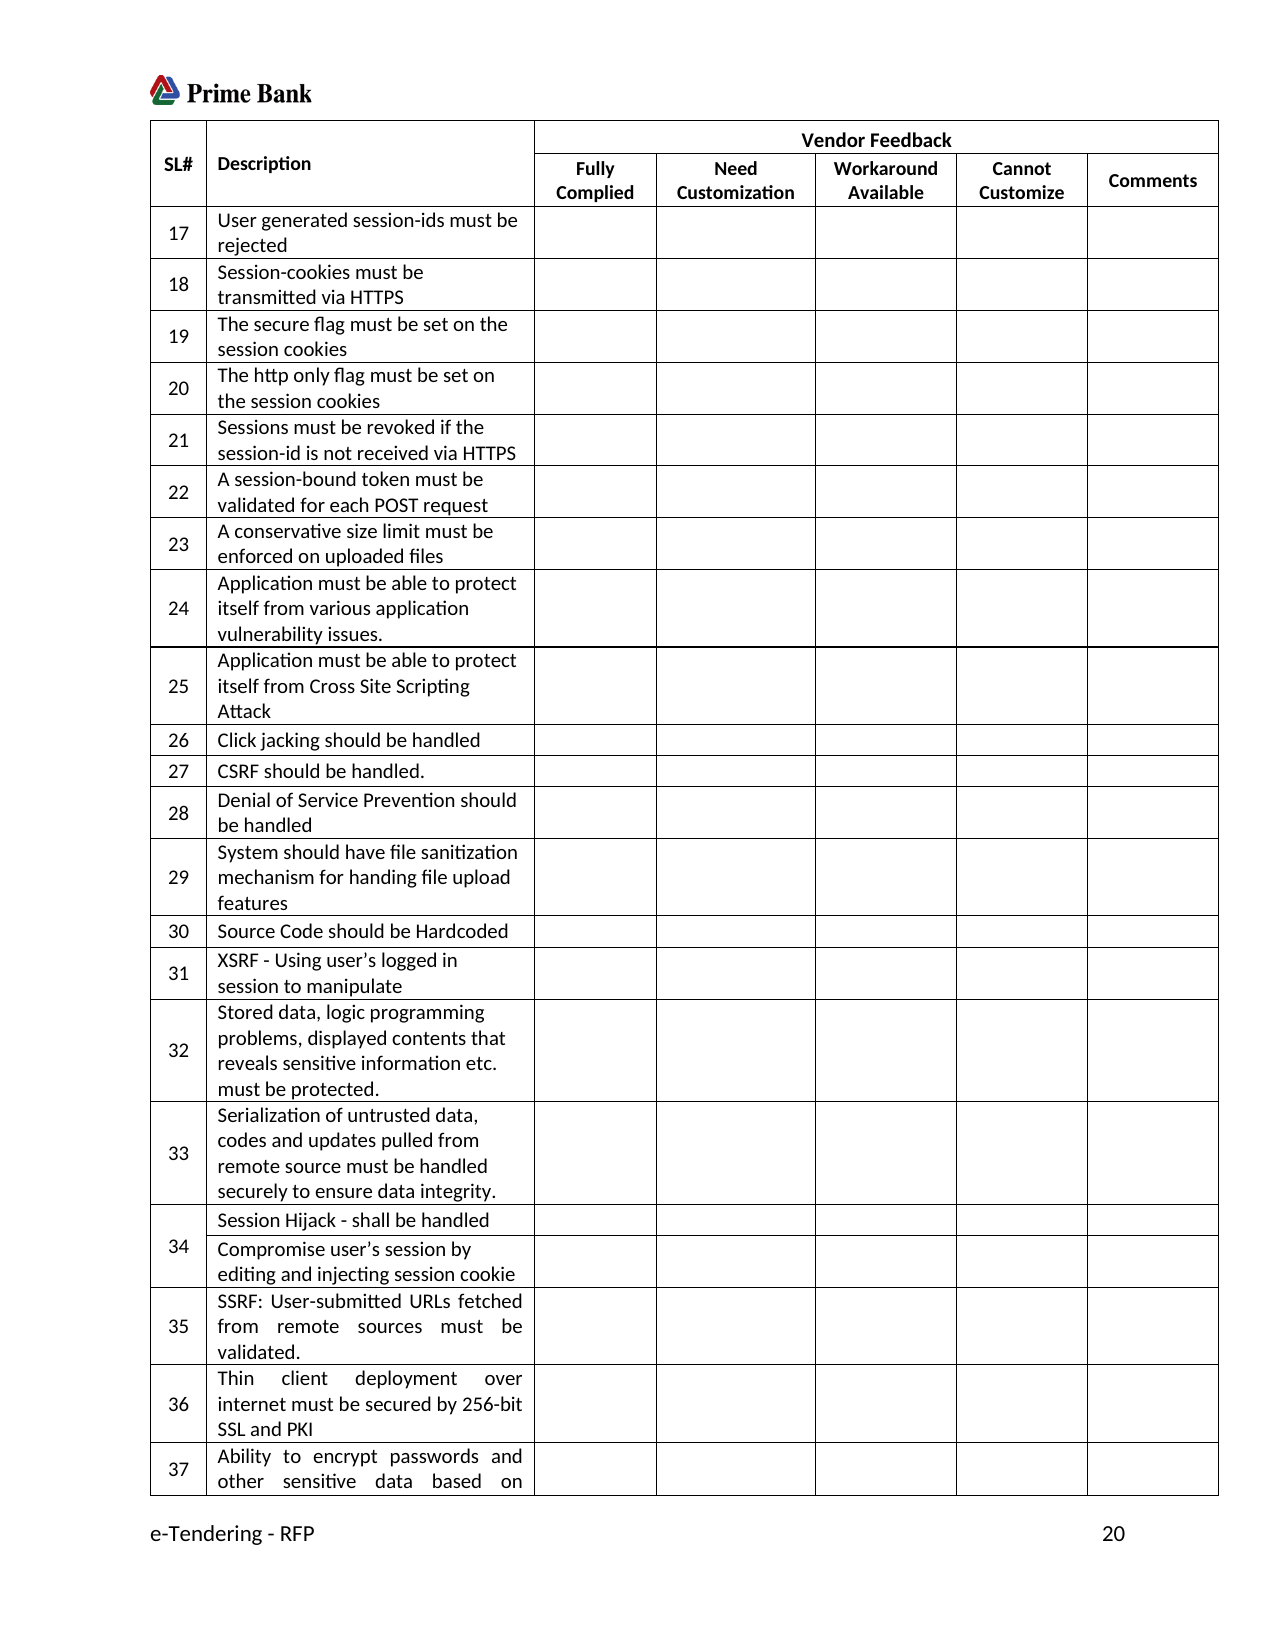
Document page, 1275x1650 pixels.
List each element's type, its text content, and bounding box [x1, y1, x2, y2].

table_cell Sessions must be revoked if the session-id is not received via HTTPS [207, 415, 534, 465]
table_cell [535, 415, 656, 465]
table_cell [1088, 1288, 1218, 1364]
table_cell [957, 1288, 1087, 1364]
table_cell Stored data, logic programming problems, displayed contents that reveals sensitive information etc. must be protected. [207, 1000, 534, 1101]
table_cell [957, 570, 1087, 646]
table_cell [1088, 466, 1218, 517]
table_header Vendor Feedback [535, 121, 1218, 153]
table_cell Workaround Available [816, 154, 956, 206]
table_cell [535, 648, 656, 724]
table_cell [535, 518, 656, 569]
table_cell [535, 787, 656, 838]
table_cell [657, 1205, 815, 1235]
table_cell [657, 415, 815, 465]
table_cell [816, 1102, 956, 1204]
table_cell [535, 363, 656, 413]
table_cell Fully Complied [535, 154, 656, 206]
table_cell [816, 570, 956, 646]
table_cell Click jacking should be handled [207, 725, 534, 755]
table_cell Session-cookies must be transmitted via HTTPS [207, 259, 534, 310]
table_cell [816, 787, 956, 838]
table_cell System should have file sanitization mechanism for handing file upload features [207, 839, 534, 915]
table_cell XSRF - Using user’s logged in session to manipulate [207, 948, 534, 998]
table_cell [816, 518, 956, 569]
table_cell [816, 1236, 956, 1287]
table_cell [957, 415, 1087, 465]
table_cell 28 [151, 787, 206, 838]
table_cell [1088, 1102, 1218, 1204]
table_cell [657, 787, 815, 838]
table_cell [816, 311, 956, 362]
table_cell Source Code should be Hardcoded [207, 916, 534, 947]
table_cell Application must be able to protect itself from various application vulnerability issues. [207, 570, 534, 646]
table_cell [957, 725, 1087, 755]
table_cell [957, 1205, 1087, 1235]
table_cell [535, 570, 656, 646]
table_cell 21 [151, 415, 206, 465]
table_cell [957, 648, 1087, 724]
table_cell 30 [151, 916, 206, 947]
table_cell [816, 839, 956, 915]
table_cell [957, 756, 1087, 786]
table_cell [535, 1000, 656, 1101]
table_cell [535, 916, 656, 947]
table_cell [657, 1365, 815, 1442]
table_header Description [207, 121, 534, 206]
table_cell 31 [151, 948, 206, 998]
table_cell 25 [151, 648, 206, 724]
table_cell Thin client deployment over internet must be secured by 256-bit SSL and PKI [207, 1365, 534, 1442]
table_cell 20 [151, 363, 206, 413]
table_cell [657, 1288, 815, 1364]
table_cell [816, 363, 956, 413]
table_cell [1088, 415, 1218, 465]
table_cell 32 [151, 1000, 206, 1101]
table_cell [816, 1000, 956, 1101]
table_cell [657, 948, 815, 998]
table_cell [535, 1365, 656, 1442]
table_cell [957, 1365, 1087, 1442]
table_cell [816, 207, 956, 258]
table_cell [657, 1000, 815, 1101]
table_cell [816, 1205, 956, 1235]
table_cell A conservative size limit must be enforced on uploaded files [207, 518, 534, 569]
table_cell [816, 948, 956, 998]
table_cell 18 [151, 259, 206, 310]
table_cell The http only flag must be set on the session cookies [207, 363, 534, 413]
table_cell [816, 466, 956, 517]
table_cell [1088, 311, 1218, 362]
table_cell A session-bound token must be validated for each POST request [207, 466, 534, 517]
table_cell 34 [151, 1205, 206, 1287]
table_header SL# [151, 121, 206, 206]
table_cell [1088, 916, 1218, 947]
table_cell Denial of Service Prevention should be handled [207, 787, 534, 838]
table_cell [1088, 1000, 1218, 1101]
table_cell 37 [151, 1443, 206, 1495]
table_cell [657, 518, 815, 569]
table_cell 17 [151, 207, 206, 258]
table_cell [957, 1000, 1087, 1101]
table_cell [657, 839, 815, 915]
table_cell [816, 1443, 956, 1495]
table_cell Application must be able to protect itself from Cross Site Scripting Attack [207, 648, 534, 724]
table_cell [657, 916, 815, 947]
table_cell [816, 756, 956, 786]
table_cell [535, 259, 656, 310]
table_cell [957, 1236, 1087, 1287]
table_cell [957, 916, 1087, 947]
table_cell [535, 311, 656, 362]
table_cell [657, 725, 815, 755]
table_cell 26 [151, 725, 206, 755]
table_cell [957, 466, 1087, 517]
table_cell 24 [151, 570, 206, 646]
table_cell [957, 259, 1087, 310]
table_cell User generated session-ids must be rejected [207, 207, 534, 258]
table_cell [816, 648, 956, 724]
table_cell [207, 1443, 534, 1495]
table_cell [657, 311, 815, 362]
table_cell [816, 1365, 956, 1442]
table_cell 19 [151, 311, 206, 362]
table_cell 27 [151, 756, 206, 786]
table_cell 35 [151, 1288, 206, 1364]
table_cell [1088, 839, 1218, 915]
table_cell [535, 948, 656, 998]
table_cell [816, 916, 956, 947]
table_cell [1088, 725, 1218, 755]
table_cell [1088, 1443, 1218, 1495]
table_cell [957, 1102, 1087, 1204]
table_cell [657, 1102, 815, 1204]
table_cell The secure flag must be set on the session cookies [207, 311, 534, 362]
table_cell [957, 839, 1087, 915]
table_cell [657, 570, 815, 646]
table_cell Need Customization [657, 154, 815, 206]
table_cell [1088, 756, 1218, 786]
table_cell 33 [151, 1102, 206, 1204]
table_cell [535, 756, 656, 786]
table_cell [657, 756, 815, 786]
table_cell [1088, 363, 1218, 413]
table_cell [657, 259, 815, 310]
table_cell Compromise user’s session by editing and injecting session cookie [207, 1236, 534, 1287]
table_cell [1088, 518, 1218, 569]
table_cell [1088, 648, 1218, 724]
table_cell [1088, 1365, 1218, 1442]
table_cell [816, 415, 956, 465]
table_cell [535, 1236, 656, 1287]
table_cell 36 [151, 1365, 206, 1442]
table_cell CSRF should be handled. [207, 756, 534, 786]
table_cell [957, 518, 1087, 569]
table_cell [657, 1443, 815, 1495]
table_cell [816, 725, 956, 755]
table_cell SSRF: User-submitted URLs fetched from remote sources must be validated. [207, 1288, 534, 1364]
picture [150, 75, 312, 105]
table_cell [657, 648, 815, 724]
table_cell [1088, 259, 1218, 310]
table_cell [816, 259, 956, 310]
table_cell [957, 787, 1087, 838]
table_cell [535, 1205, 656, 1235]
table_cell [535, 207, 656, 258]
table_cell [657, 207, 815, 258]
table_cell [1088, 570, 1218, 646]
table_cell [535, 839, 656, 915]
table_cell [535, 466, 656, 517]
table_cell Session Hijack - shall be handled [207, 1205, 534, 1235]
table_cell [957, 948, 1087, 998]
table_cell [957, 363, 1087, 413]
table_cell [657, 1236, 815, 1287]
table_cell [957, 207, 1087, 258]
table_cell Cannot Customize [957, 154, 1087, 206]
table_cell [535, 1288, 656, 1364]
table_cell [657, 466, 815, 517]
table_cell [535, 1102, 656, 1204]
table_cell 29 [151, 839, 206, 915]
table_cell [1088, 1205, 1218, 1235]
table_cell [1088, 948, 1218, 998]
table_cell [1088, 1236, 1218, 1287]
table_cell [816, 1288, 956, 1364]
table_cell 22 [151, 466, 206, 517]
table_cell [657, 363, 815, 413]
table_cell [1088, 787, 1218, 838]
table_cell 23 [151, 518, 206, 569]
table_cell [1088, 207, 1218, 258]
table_cell [535, 725, 656, 755]
table_cell Comments [1088, 154, 1218, 206]
table_cell [957, 311, 1087, 362]
table_cell [535, 1443, 656, 1495]
table_cell [957, 1443, 1087, 1495]
table_cell Serialization of untrusted data, codes and updates pulled from remote source must be handled securely to ensure data integrity. [207, 1102, 534, 1204]
